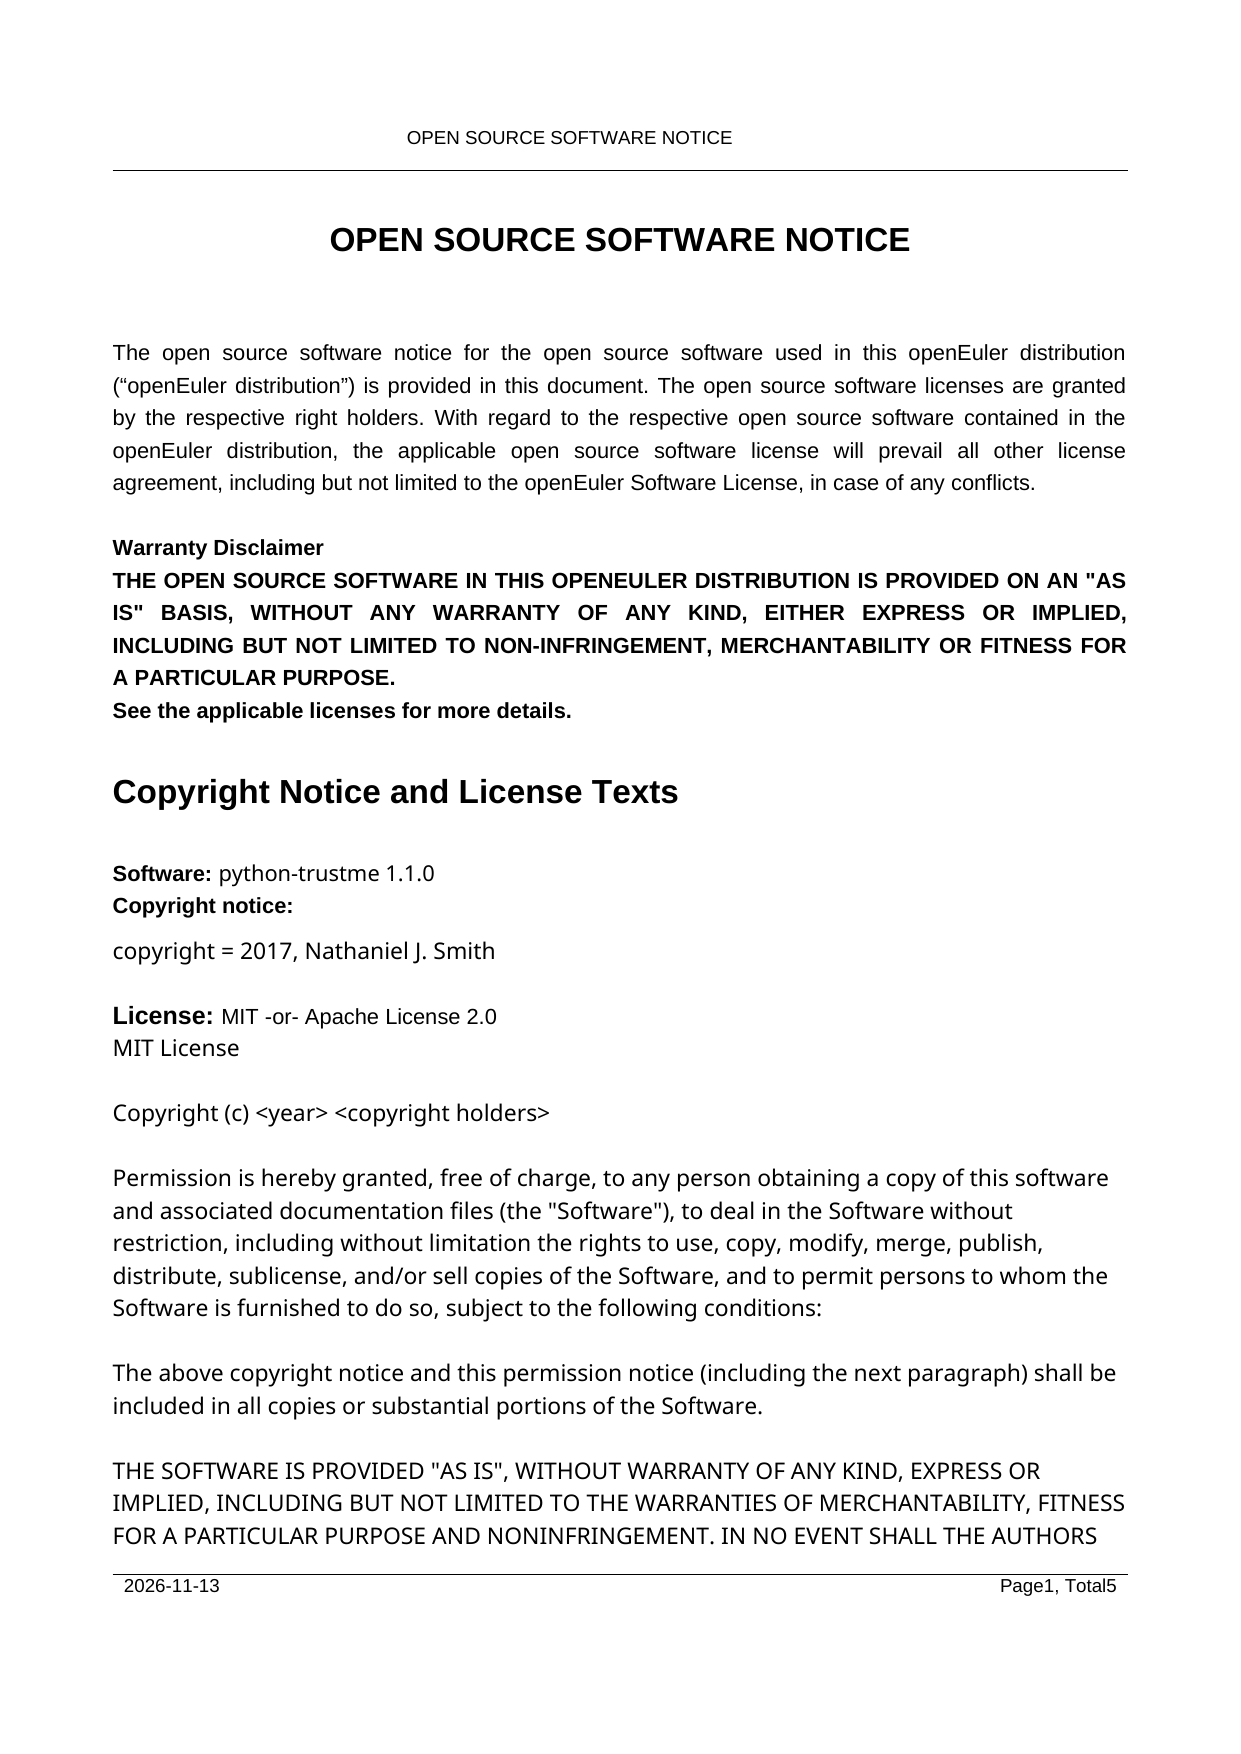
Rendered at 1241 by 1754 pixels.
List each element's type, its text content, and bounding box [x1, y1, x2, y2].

text Copyright (c) <year> <copyright holders> [112, 1096, 1128, 1129]
text Permission is hereby granted, free of charge, to any person obtaining a copy of this software and associated documentation files (the "Software"), to deal in the Software without restriction, including without limitation the rights to use, copy, modify, merge, publish, distribute, sublicense, and/or sell copies of the Software, and to permit persons to whom the Software is furnished to do so, subject to the following conditions: [112, 1161, 1128, 1324]
text The above copyright notice and this permission notice (including the next paragraph) shall be included in all copies or substantial portions of the Software. [112, 1356, 1128, 1421]
text THE OPEN SOURCE SOFTWARE IN THIS OPENEULER DISTRIBUTION IS PROVIDED ON AN "AS IS" BASIS, WITHOUT ANY WARRANTY OF ANY KIND, EITHER EXPRESS OR IMPLIED, INCLUDING BUT NOT LIMITED TO NON-INFRINGEMENT, MERCHANTABILITY OR FITNESS FOR A PARTICULAR PURPOSE. See the applicable licenses for more details. [112, 564, 1128, 726]
text copyright = 2017, Nathaniel J. Smith [112, 934, 1128, 999]
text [112, 1454, 1128, 1551]
text Warranty Disclaimer [112, 531, 1128, 564]
title Software: python-trustme 1.1.0 [112, 856, 1128, 889]
text Copyright notice: [112, 889, 1128, 921]
text MIT License [112, 1031, 1128, 1064]
text Copyright Notice and License Texts [112, 759, 1128, 824]
text The open source software notice for the open source software used in this openEuler distribution (“openEuler distribution”) is provided in this document. The open source software licenses are granted by the respective right holders. With regard to the respective open source software contained in the openEuler distribution, the applicable open source software license will prevail all other license agreement, including but not limited to the openEuler Software License, in case of any conflicts. [112, 336, 1128, 499]
text OPEN SOURCE SOFTWARE NOTICE [112, 206, 1128, 271]
text License: MIT -or- Apache License 2.0 [112, 999, 1128, 1031]
